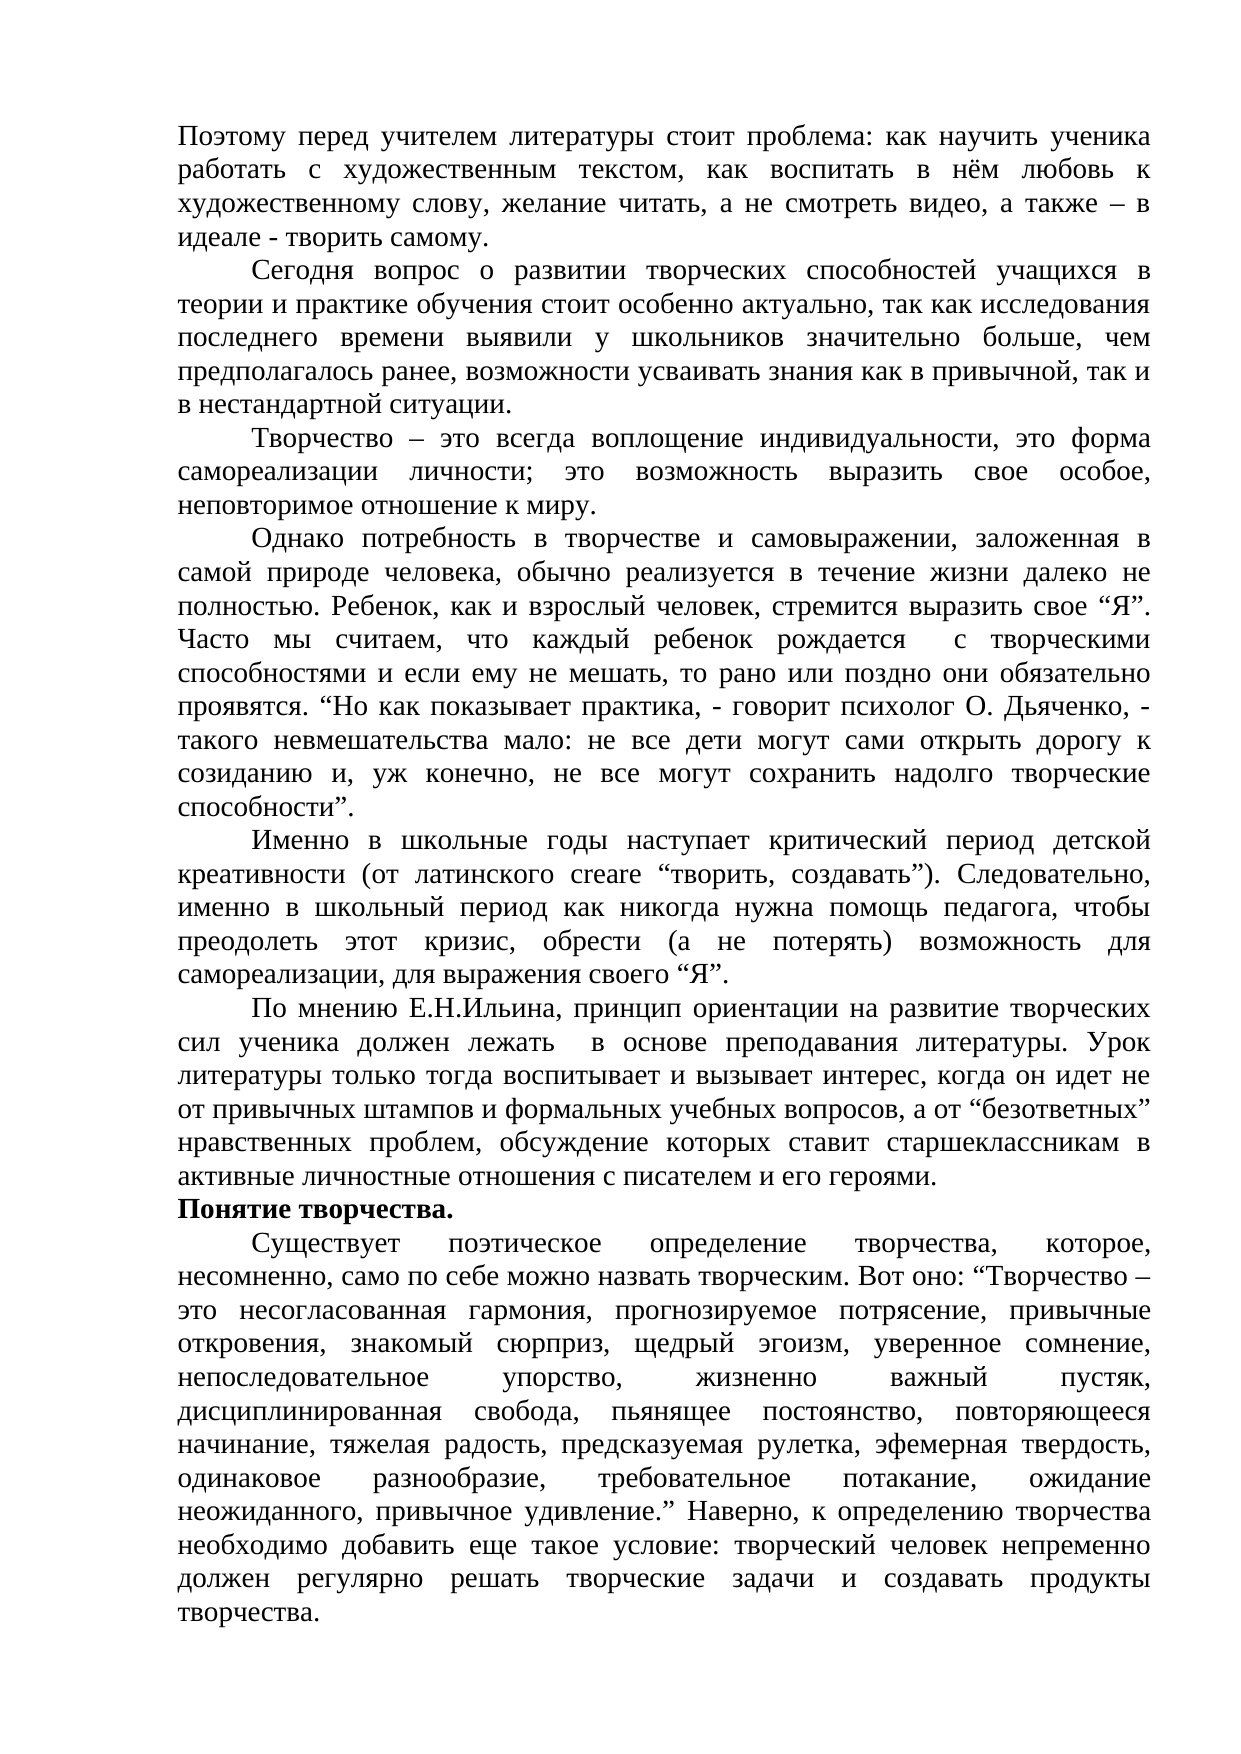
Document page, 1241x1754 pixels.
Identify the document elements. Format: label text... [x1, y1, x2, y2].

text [177, 118, 1152, 252]
text Понятие творчества. [177, 1191, 1152, 1225]
text Именно в школьные годы наступает критический период детской креативности (от латинского creare “творить, создавать”). Следовательно, именно в школьный период как никогда нужна помощь педагога, чтобы преодолеть этот кризис, обрести (а не потерять) возможность для самореализации, для выражения своего “Я”. [177, 822, 1152, 990]
text Сегодня вопрос о развитии творческих способностей учащихся в теории и практике обучения стоит особенно актуально, так как исследования последнего времени выявили у школьников значительно больше, чем предполагалось ранее, возможности усваивать знания как в привычной, так и в нестандартной ситуации. [177, 252, 1152, 420]
text По мнению Е.Н.Ильина, принцип ориентации на развитие творческих сил ученика должен лежать в основе преподавания литературы. Урок литературы только тогда воспитывает и вызывает интерес, когда он идет не от привычных штампов и формальных учебных вопросов, а от “безответных” нравственных проблем, обсуждение которых ставит старшеклассникам в активные личностные отношения с писателем и его героями. [177, 990, 1152, 1191]
text Творчество – это всегда воплощение индивидуальности, это форма самореализации личности; это возможность выразить свое особое, неповторимое отношение к миру. [177, 420, 1152, 521]
text Однако потребность в творчестве и самовыражении, заложенная в самой природе человека, обычно реализуется в течение жизни далеко не полностью. Ребенок, как и взрослый человек, стремится выразить свое “Я”. Часто мы считаем, что каждый ребенок рождается с творческими способностями и если ему не мешать, то рано или поздно они обязательно проявятся. “Но как показывает практика, - говорит психолог О. Дьяченко, - такого невмешательства мало: не все дети могут сами открыть дорогу к созиданию и, уж конечно, не все могут сохранить надолго творческие способности”. [177, 521, 1152, 822]
text Существует поэтическое определение творчества, которое, несомненно, само по себе можно назвать творческим. Вот оно: “Творчество – это несогласованная гармония, прогнозируемое потрясение, привычные откровения, знакомый сюрприз, щедрый эгоизм, уверенное сомнение, непоследовательное упорство, жизненно важный пустяк, дисциплинированная свобода, пьянящее постоянство, повторяющееся начинание, тяжелая радость, предсказуемая рулетка, эфемерная твердость, одинаковое разнообразие, требовательное потакание, ожидание неожиданного, привычное удивление.” Наверно, к определению творчества необходимо добавить еще такое условие: творческий человек непременно должен регулярно решать творческие задачи и создавать продукты творчества. [177, 1225, 1152, 1627]
